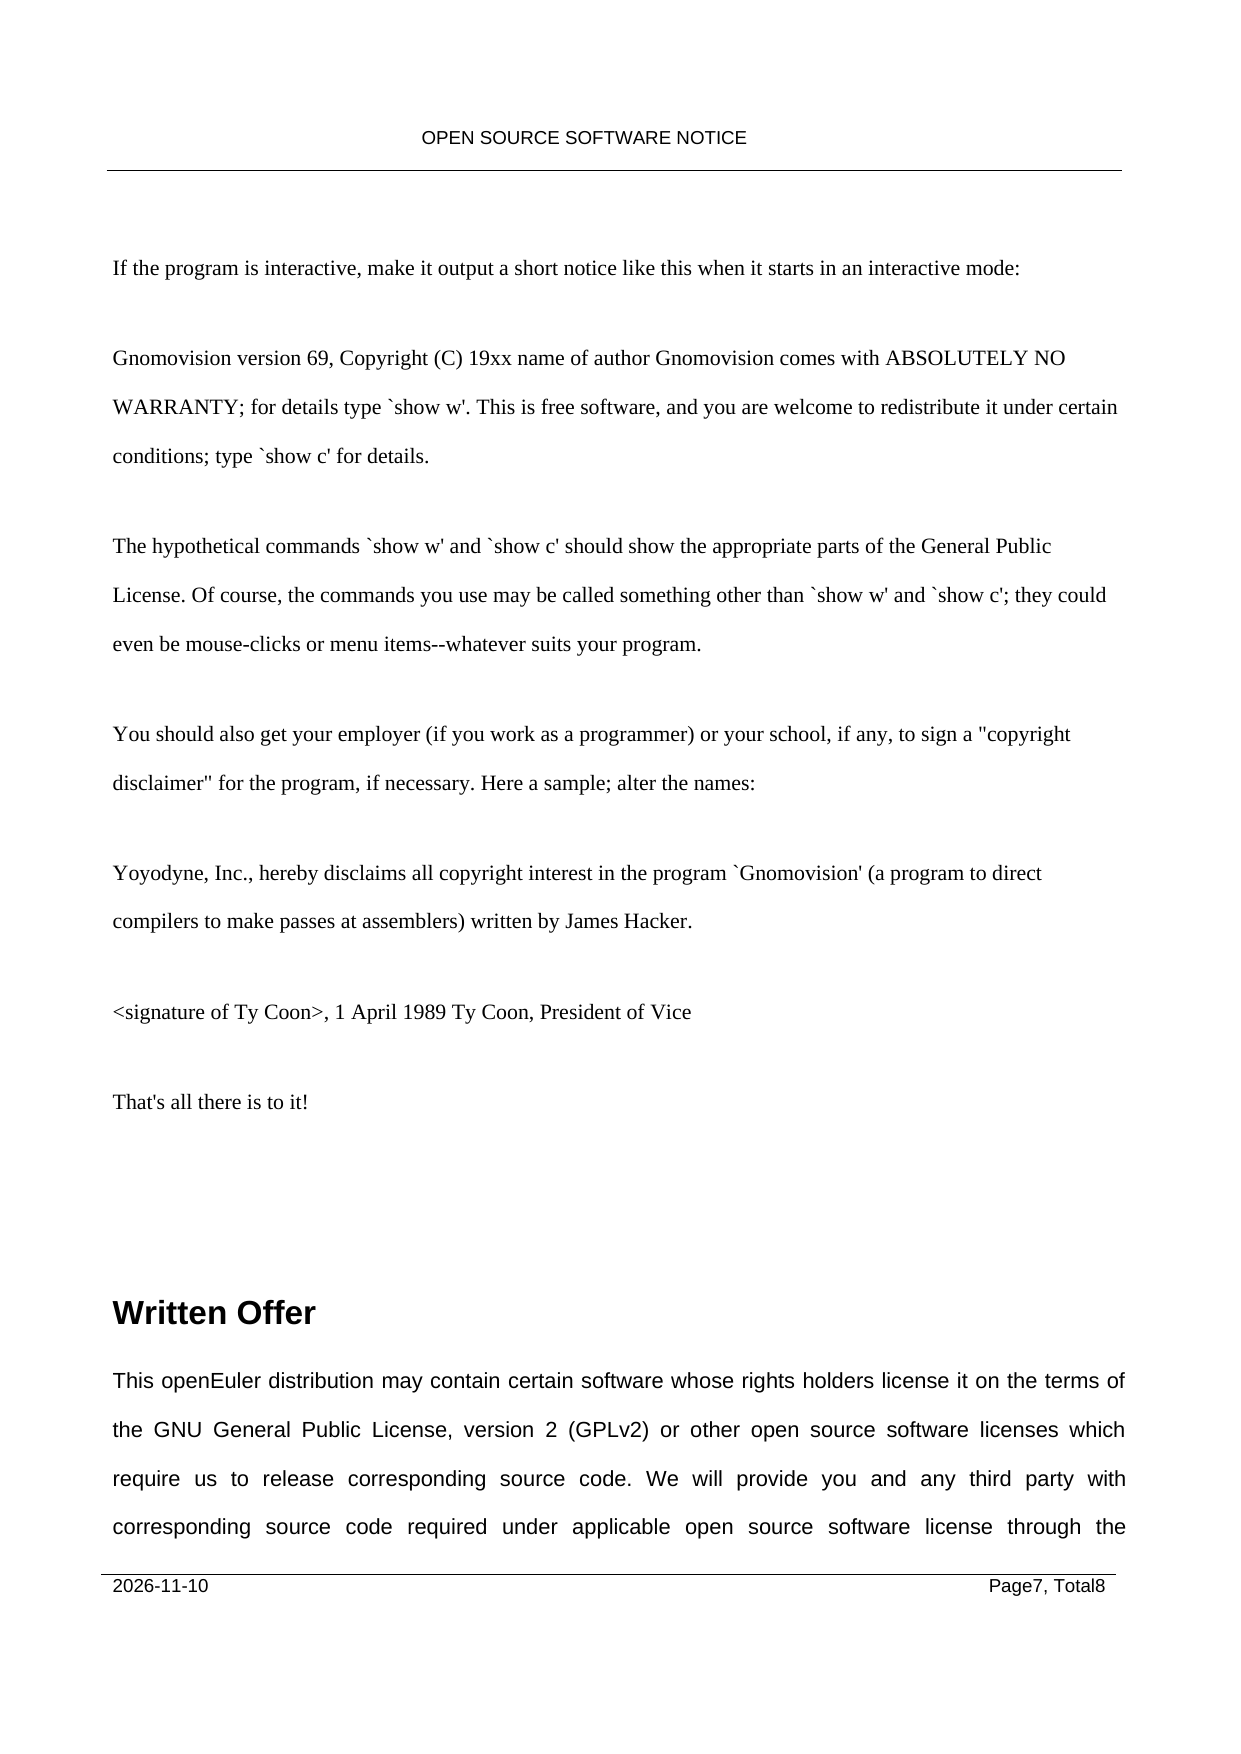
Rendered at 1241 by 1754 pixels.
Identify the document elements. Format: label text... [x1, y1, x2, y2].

text Written Offer [112, 1280, 1128, 1345]
text The hypothetical commands `show w' and `show c' should show the appropriate parts of the General Public License. Of course, the commands you use may be called something other than `show w' and `show c'; they could even be mouse-clicks or menu items--whatever suits your program. [112, 529, 1128, 659]
text That's all there is to it! [112, 1085, 1128, 1264]
text You should also get your employer (if you work as a programmer) or your school, if any, to sign a "copyright disclaimer" for the program, if necessary. Here a sample; alter the names: [112, 717, 1128, 798]
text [112, 1364, 1128, 1543]
text Gnomovision version 69, Copyright (C) 19xx name of author Gnomovision comes with ABSOLUTELY NO WARRANTY; for details type `show w'. This is free software, and you are welcome to redistribute it under certain conditions; type `show c' for details. [112, 342, 1128, 472]
text Yoyodyne, Inc., hereby disclaims all copyright interest in the program `Gnomovision' (a program to direct compilers to make passes at assemblers) written by James Hacker. [112, 856, 1128, 937]
text <signature of Ty Coon>, 1 April 1989 Ty Coon, President of Vice [112, 995, 1128, 1027]
text If the program is interactive, make it output a short notice like this when it starts in an interactive mode: [112, 251, 1128, 284]
